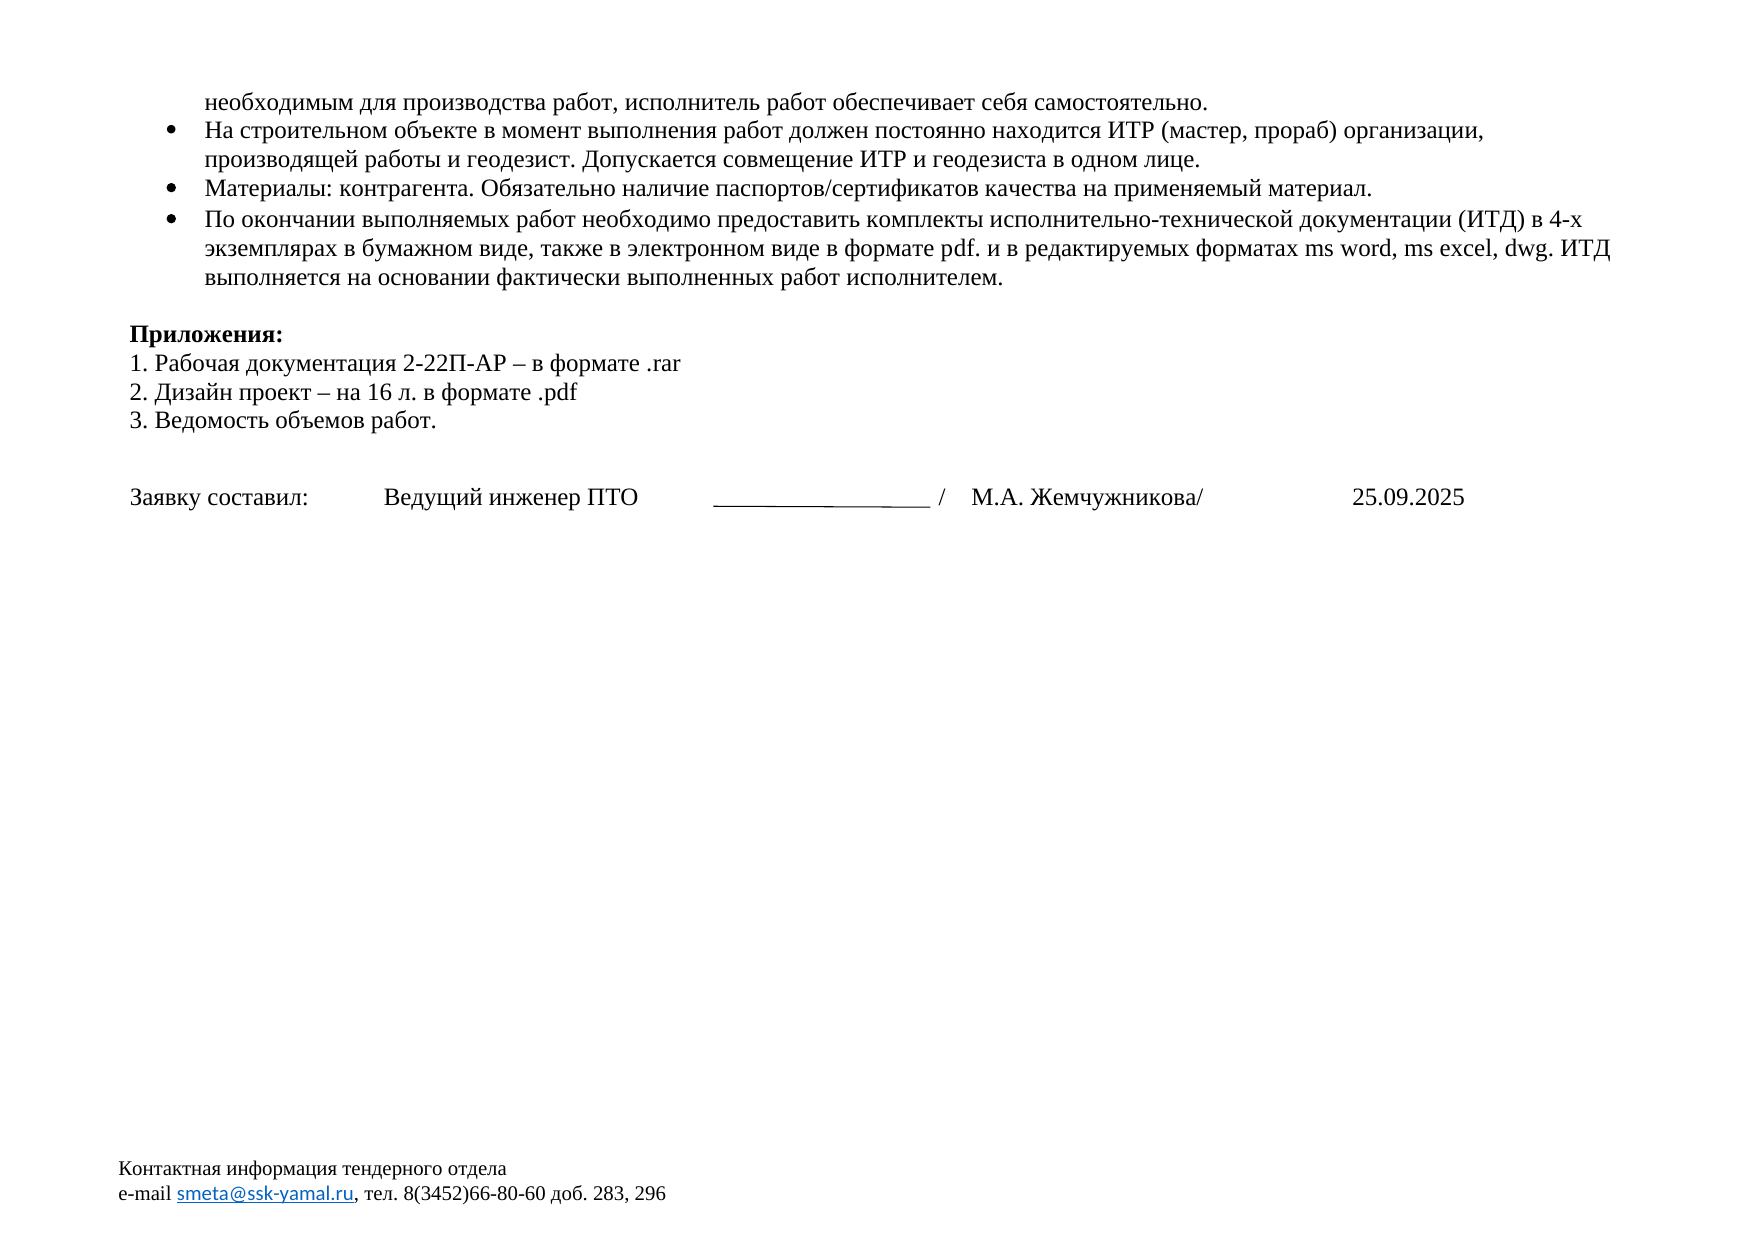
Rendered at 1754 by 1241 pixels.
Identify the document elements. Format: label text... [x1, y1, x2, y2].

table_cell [118, 87, 1635, 434]
table_header Ведущий инженер ПТО [320, 482, 702, 523]
table_header Заявку составил: [118, 482, 320, 523]
table_header / [702, 482, 956, 523]
table_header М.А. Жемчужникова/ [956, 482, 1337, 523]
table_header 25.09.2025 [1337, 482, 1636, 523]
